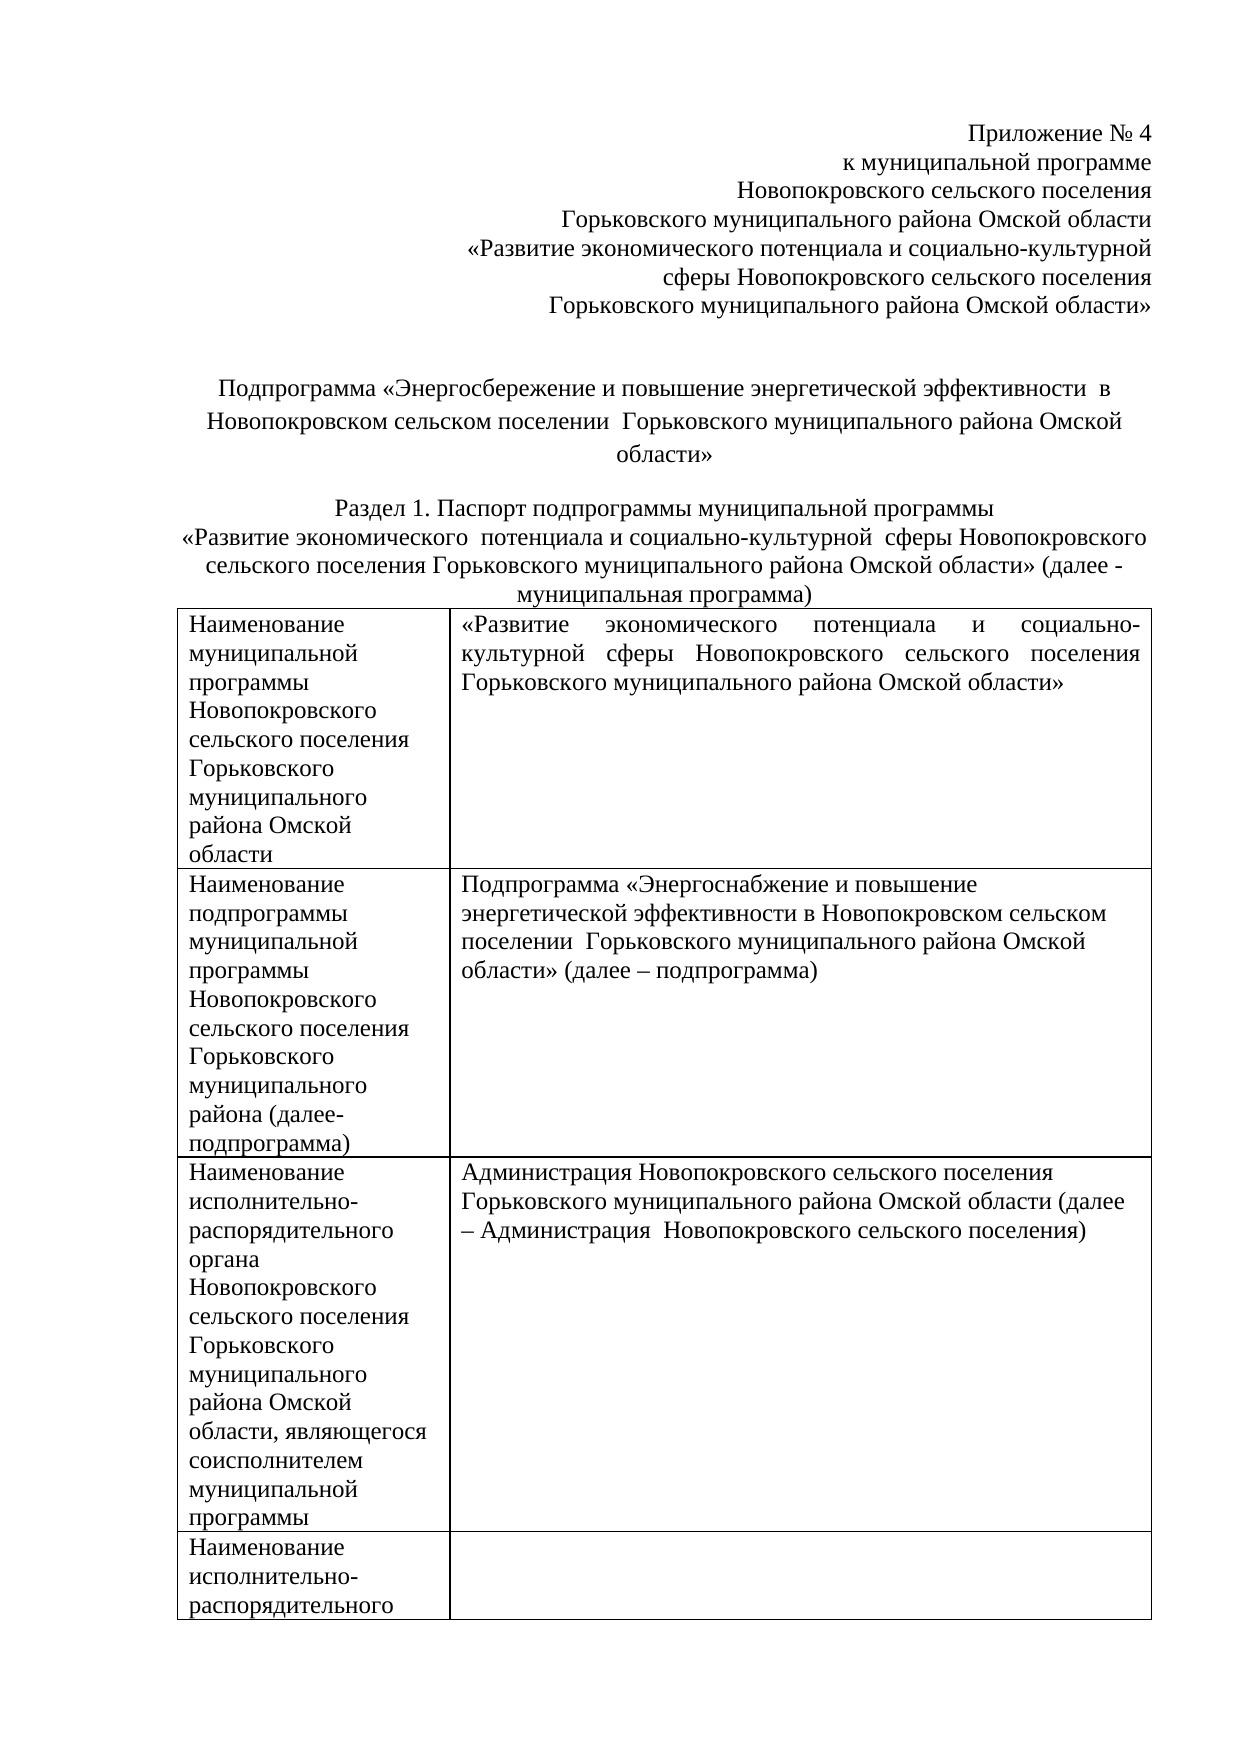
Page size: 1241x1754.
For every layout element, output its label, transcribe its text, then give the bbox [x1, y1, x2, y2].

text Раздел 1. Паспорт подпрограммы муниципальной программы [177, 493, 1152, 522]
table_cell Наименование исполнительно-распорядительного органа Новопокровского сельского поселения Горьковского муниципального района Омской области, являющегося соисполнителем муниципальной программы [178, 1158, 449, 1531]
table_cell Наименование подпрограммы муниципальной программы Новопокровского сельского поселения Горьковского муниципального района (далее- подпрограмма) [178, 869, 449, 1156]
text Горьковского муниципального района Омской области [177, 204, 1152, 233]
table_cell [178, 1532, 449, 1618]
text Приложение № 4 [177, 118, 1152, 147]
text «Развитие экономического потенциала и социально-культурной сферы Новопокровского сельского поселения Горьковского муниципального района Омской области» (далее - муниципальная программа) [177, 522, 1152, 608]
table_header «Развитие экономического потенциала и социально-культурной сферы Новопокровского сельского поселения Горьковского муниципального района Омской области» [451, 609, 1151, 868]
text сферы Новопокровского сельского поселения [177, 262, 1152, 291]
table_cell Подпрограмма «Энергоснабжение и повышение энергетической эффективности в Новопокровском сельском поселении Горьковского муниципального района Омской области» (далее – подпрограмма) [451, 869, 1151, 1156]
table_header Наименование муниципальной программы Новопокровского сельского поселения Горьковского муниципального района Омской области [178, 609, 449, 868]
text Горьковского муниципального района Омской области» [177, 291, 1152, 319]
table_cell Администрация Новопокровского сельского поселения Горьковского муниципального района Омской области (далее – Администрация Новопокровского сельского поселения) [451, 1158, 1151, 1531]
text Новопокровского сельского поселения [177, 176, 1152, 204]
text к муниципальной программе [177, 147, 1152, 176]
text Подпрограмма «Энергосбережение и повышение энергетической эффективности в Новопокровском сельском поселении Горьковского муниципального района Омской области» [177, 373, 1152, 468]
table_cell [451, 1532, 1151, 1618]
text «Развитие экономического потенциала и социально-культурной [177, 233, 1152, 262]
